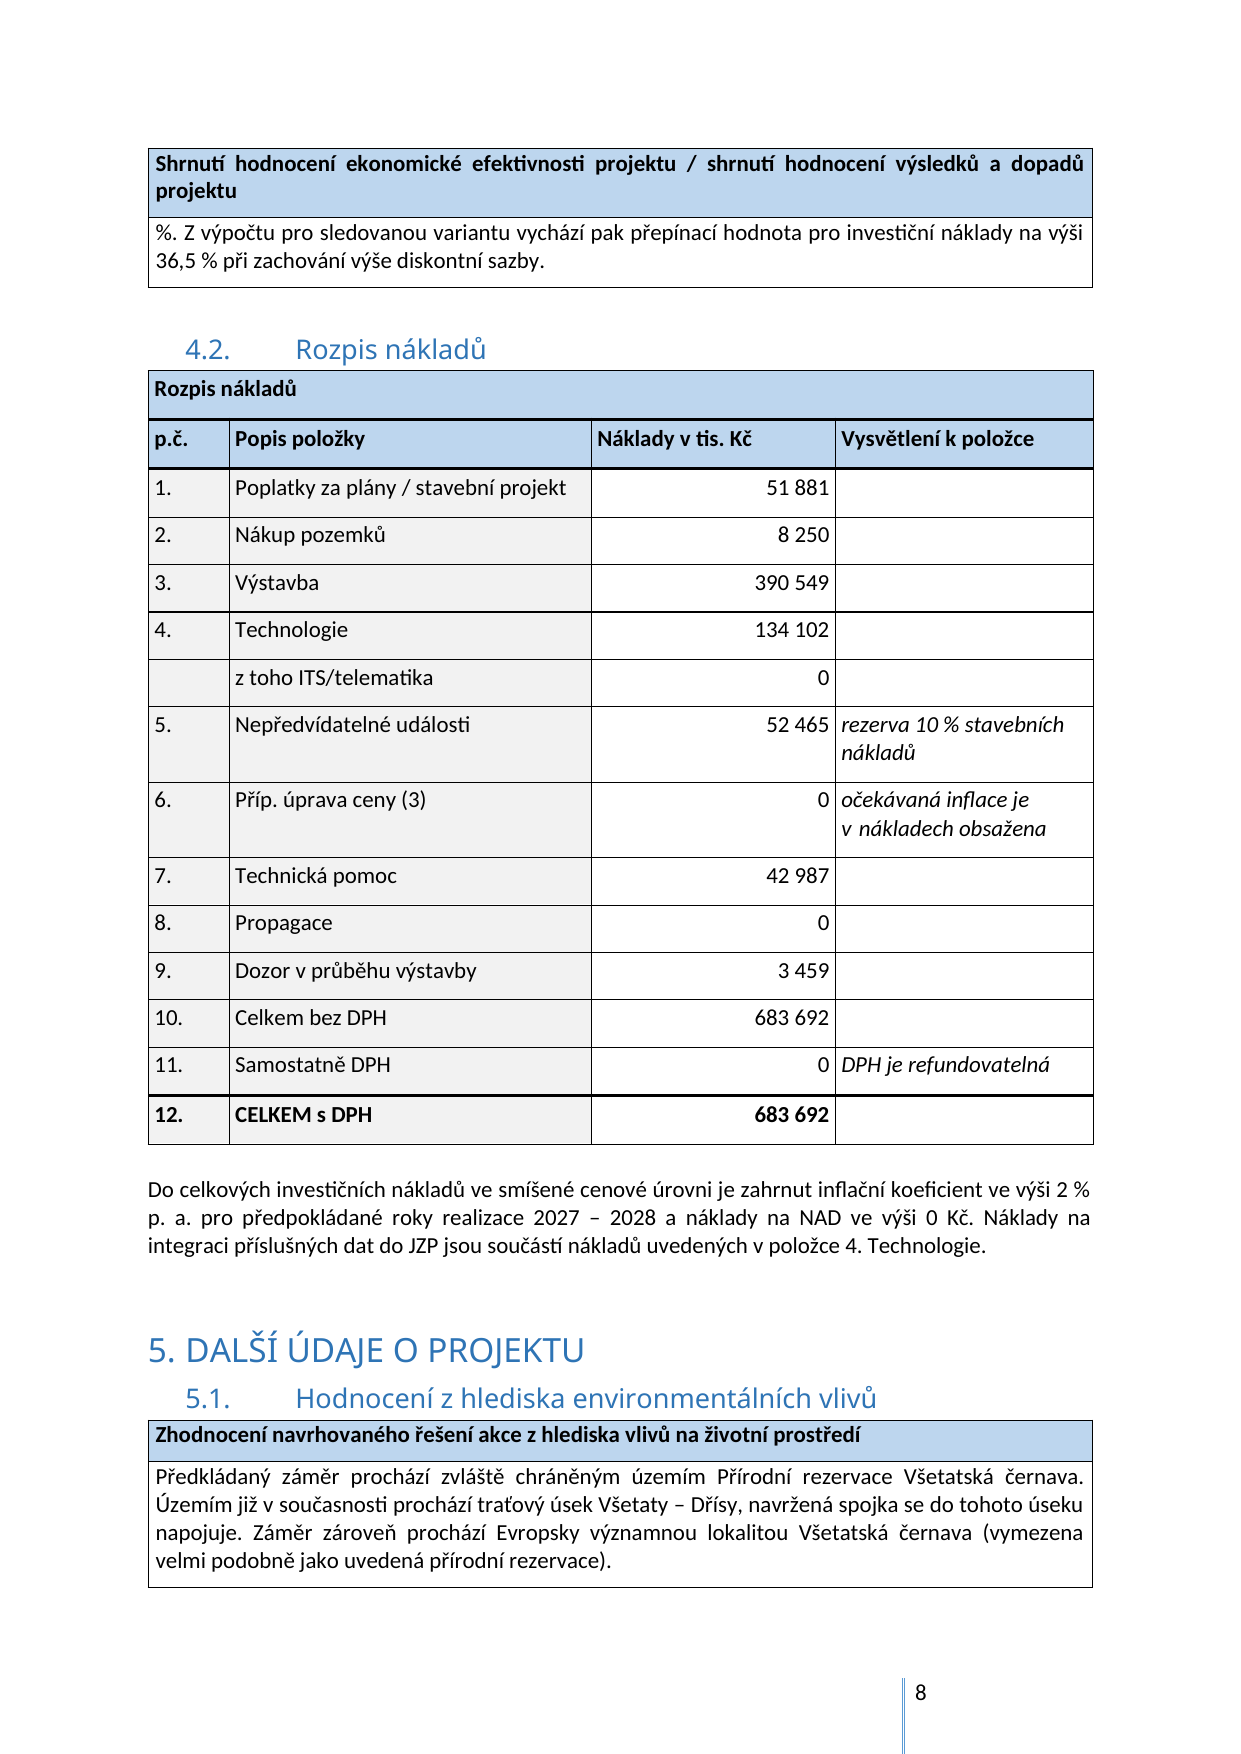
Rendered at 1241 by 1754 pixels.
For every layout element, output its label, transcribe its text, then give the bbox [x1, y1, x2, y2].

table_cell [836, 906, 1093, 952]
subtitle Rozpis nákladů [185, 331, 1093, 367]
table_cell 10. [149, 1000, 229, 1047]
table_cell [836, 1000, 1093, 1047]
table_cell Vysvětlení k položce [836, 421, 1093, 467]
table_cell očekávaná inflace je v nákladech obsažena [836, 783, 1093, 857]
table_cell 1. [149, 470, 229, 517]
table_cell 0 [592, 660, 835, 706]
table_header Shrnutí hodnocení ekonomické efektivnosti projektu / shrnutí hodnocení výsledků a dopadů projektu [149, 149, 1092, 217]
table_cell rezerva 10 % stavebních nákladů [836, 707, 1093, 782]
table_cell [149, 1462, 1092, 1587]
table_cell 9. [149, 953, 229, 999]
table_cell Příp. úprava ceny (3) [230, 783, 591, 857]
table_cell 0 [592, 783, 835, 857]
table_cell 0 [592, 906, 835, 952]
table_cell Samostatně DPH [230, 1048, 591, 1094]
table_cell [836, 470, 1093, 517]
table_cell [149, 218, 1092, 287]
table_cell 51 881 [592, 470, 835, 517]
table_cell 2. [149, 518, 229, 564]
table_cell 683 692 [592, 1097, 835, 1143]
table_cell 683 692 [592, 1000, 835, 1047]
table_cell 134 102 [592, 613, 835, 659]
table_cell Propagace [230, 906, 591, 952]
subtitle Další údaje o projektu [148, 1327, 1093, 1372]
table_cell [836, 518, 1093, 564]
table_cell 0 [592, 1048, 835, 1094]
subtitle Hodnocení z hlediska environmentálních vlivů [185, 1380, 1093, 1417]
table_cell [836, 613, 1093, 659]
table_cell Výstavba [230, 565, 591, 611]
table_cell 6. [149, 783, 229, 857]
table_cell p.č. [149, 421, 229, 467]
table_cell Nepředvídatelné události [230, 707, 591, 782]
table_cell CELKEM s DPH [230, 1097, 591, 1143]
table_cell [836, 1097, 1093, 1143]
table_cell 12. [149, 1097, 229, 1143]
table_cell 390 549 [592, 565, 835, 611]
table_cell 3. [149, 565, 229, 611]
table_header Zhodnocení navrhovaného řešení akce z hlediska vlivů na životní prostředí [149, 1421, 1092, 1461]
table_cell Dozor v průběhu výstavby [230, 953, 591, 999]
table_cell DPH je refundovatelná [836, 1048, 1093, 1094]
table_cell Celkem bez DPH [230, 1000, 591, 1047]
table_cell Náklady v tis. Kč [592, 421, 835, 467]
table_cell Popis položky [230, 421, 591, 467]
text Do celkových investičních nákladů ve smíšené cenové úrovni je zahrnut inflační koeficient ve výši 2 % p. a. pro předpokládané roky realizace 2027 – 2028 a náklady na NAD ve výši 0 Kč. Náklady na integraci příslušných dat do JZP jsou součástí nákladů uvedených v položce 4. Technologie. [148, 1175, 1093, 1259]
table_cell 52 465 [592, 707, 835, 782]
table_cell [836, 660, 1093, 706]
table_header Rozpis nákladů [149, 371, 1093, 418]
table_cell 5. [149, 707, 229, 782]
table_cell [836, 565, 1093, 611]
table_cell 3 459 [592, 953, 835, 999]
table_cell [836, 858, 1093, 904]
table_cell Nákup pozemků [230, 518, 591, 564]
table_cell 8 250 [592, 518, 835, 564]
table_cell Poplatky za plány / stavební projekt [230, 470, 591, 517]
table_cell z toho ITS/telematika [230, 660, 591, 706]
table_cell Technologie [230, 613, 591, 659]
table_cell 42 987 [592, 858, 835, 904]
table_cell Technická pomoc [230, 858, 591, 904]
table_cell 7. [149, 858, 229, 904]
table_cell [836, 953, 1093, 999]
table_cell 11. [149, 1048, 229, 1094]
table_cell 8. [149, 906, 229, 952]
table_cell 4. [149, 613, 229, 659]
table_cell [149, 660, 229, 706]
